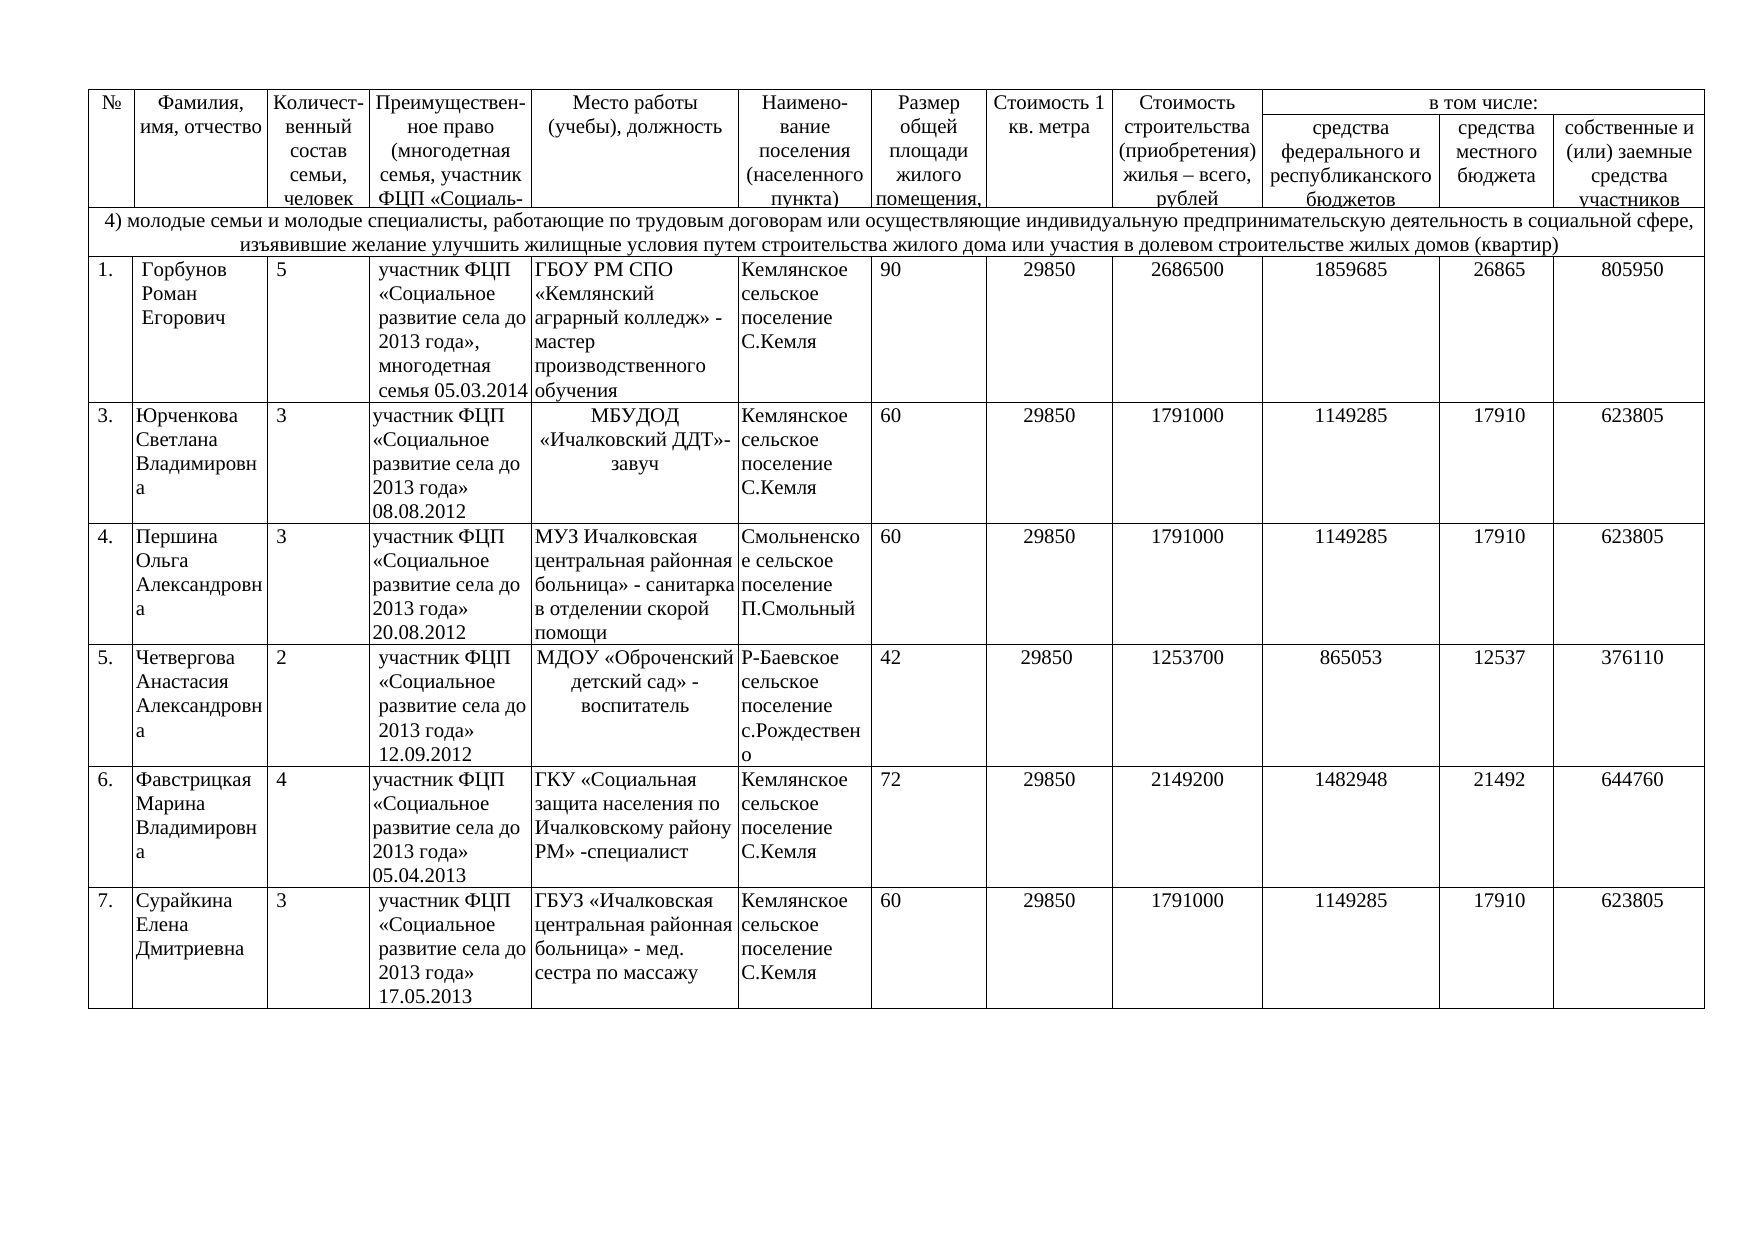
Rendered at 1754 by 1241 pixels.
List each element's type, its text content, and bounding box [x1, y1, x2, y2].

table_header Наимено-вание поселения (населенного пункта) [739, 90, 871, 207]
table_cell 1253700 [1113, 645, 1262, 766]
table_cell 60 [872, 888, 986, 1008]
table_cell 623805 [1554, 524, 1704, 644]
table_cell 1149285 [1263, 403, 1439, 523]
table_cell 376110 [1554, 645, 1704, 766]
table_cell 17910 [1440, 524, 1553, 644]
table_cell Кемлянское сельское поселение С.Кемля [739, 767, 871, 887]
table_cell Сурайкина Елена Дмитриевна [133, 888, 267, 1008]
table_cell Юрченкова Светлана Владимировна [133, 403, 267, 523]
table_cell 29850 [987, 645, 1112, 766]
table_cell 17910 [1440, 403, 1553, 523]
table_cell 4) молодые семьи и молодые специалисты, работающие по трудовым договорам или осуществляющие индивидуальную предпринимательскую деятельность в социальной сфере, изъявившие желание улучшить жилищные условия путем строительства жилого дома или участия в долевом строительстве жилых домов (квартир) [89, 208, 1704, 256]
table_header Стоимость 1 кв. метра [987, 90, 1112, 207]
table_header Фамилия, имя, отчество [135, 90, 267, 207]
table_cell 5 [268, 257, 369, 402]
table_cell 2149200 [1113, 767, 1262, 887]
table_cell 60 [872, 403, 986, 523]
table_cell участник ФЦП «Социальное развитие села до 2013 года» 12.09.2012 [370, 645, 531, 766]
table_cell 1791000 [1113, 888, 1262, 1008]
table_header Место работы (учебы), должность [532, 90, 738, 207]
table_cell 3 [268, 524, 369, 644]
table_cell МБУДОД «Ичалковский ДДТ»- завуч [532, 403, 738, 523]
table_header Количест-венный состав семьи, человек [268, 90, 369, 207]
table_cell 29850 [987, 524, 1112, 644]
table_cell 644760 [1554, 767, 1704, 887]
table_cell ГБУЗ «Ичалковская центральная районная больница» - мед. сестра по массажу [532, 888, 738, 1008]
table_cell 29850 [987, 257, 1112, 402]
table_cell 3 [268, 888, 369, 1008]
table_cell 17910 [1440, 888, 1553, 1008]
table_header Преимуществен-ное право (многодетная семья, участник ФЦП «Социаль-ное развитие се-ла до 2013 года»), дата подачи заявления [370, 90, 531, 207]
table_cell средства местного бюджета [1440, 115, 1553, 207]
table_cell 1149285 [1263, 524, 1439, 644]
table_cell 623805 [1554, 888, 1704, 1008]
table_cell 1791000 [1113, 524, 1262, 644]
table_cell участник ФЦП «Социальное развитие села до 2013 года» 05.04.2013 [370, 767, 531, 887]
table_cell 1859685 [1263, 257, 1439, 402]
table_cell 5. [89, 645, 132, 766]
table_cell 2 [268, 645, 369, 766]
table_cell МДОУ «Оброченский детский сад» - воспитатель [532, 645, 738, 766]
table_cell 3 [268, 403, 369, 523]
table_cell Смольненское сельское поселение П.Смольный [739, 524, 871, 644]
table_cell 7. [89, 888, 132, 1008]
table_cell участник ФЦП «Социальное развитие села до 2013 года» 17.05.2013 [370, 888, 531, 1008]
table_cell 6. [89, 767, 132, 887]
table_header Размер общей площади жилого помещения, кв. м [872, 90, 986, 207]
table_cell 3. [89, 403, 132, 523]
table_header № [89, 90, 134, 207]
table_cell 42 [872, 645, 986, 766]
table_cell Четвергова Анастасия Александровна [133, 645, 267, 766]
table_cell 90 [872, 257, 986, 402]
table_cell 1482948 [1263, 767, 1439, 887]
table_cell собственные и (или) заемные средства участников [1554, 115, 1704, 207]
table_cell 1. [89, 257, 132, 402]
table_cell 29850 [987, 403, 1112, 523]
table_cell 29850 [987, 767, 1112, 887]
table_header Стоимость строительства (приобретения) жилья – всего, рублей [1113, 90, 1262, 207]
table_cell Фавстрицкая Марина Владимировна [133, 767, 267, 887]
table_cell ГБОУ РМ СПО «Кемлянский аграрный колледж» - мастер производственного обучения [532, 257, 738, 402]
table_cell Кемлянское сельское поселение С.Кемля [739, 888, 871, 1008]
table_cell 1791000 [1113, 403, 1262, 523]
table_cell 26865 [1440, 257, 1553, 402]
table_cell участник ФЦП «Социальное развитие села до 2013 года», многодетная семья 05.03.2014 [370, 257, 531, 402]
table_cell участник ФЦП «Социальное развитие села до 2013 года» 08.08.2012 [370, 403, 531, 523]
table_cell ГКУ «Социальная защита населения по Ичалковскому району РМ» -специалист [532, 767, 738, 887]
table_cell Кемлянское сельское поселение С.Кемля [739, 257, 871, 402]
table_cell 4. [89, 524, 132, 644]
table_cell 72 [872, 767, 986, 887]
table_cell 865053 [1263, 645, 1439, 766]
table_cell 12537 [1440, 645, 1553, 766]
table_cell Кемлянское сельское поселение С.Кемля [739, 403, 871, 523]
table_cell 29850 [987, 888, 1112, 1008]
table_cell 4 [268, 767, 369, 887]
table_cell Першина Ольга Александровна [133, 524, 267, 644]
table_cell 60 [872, 524, 986, 644]
table_header в том числе: [1263, 90, 1704, 114]
table_cell участник ФЦП «Социальное развитие села до 2013 года» 20.08.2012 [370, 524, 531, 644]
table_cell 2686500 [1113, 257, 1262, 402]
table_cell 805950 [1554, 257, 1704, 402]
table_cell средства федерального и республиканского бюджетов [1263, 115, 1439, 207]
table_cell Р-Баевское сельское поселение с.Рождествено [739, 645, 871, 766]
table_cell МУЗ Ичалковская центральная районная больница» - санитарка в отделении скорой помощи [532, 524, 738, 644]
table_cell Горбунов Роман Егорович [133, 257, 267, 402]
table_cell 21492 [1440, 767, 1553, 887]
table_cell 1149285 [1263, 888, 1439, 1008]
table_cell 623805 [1554, 403, 1704, 523]
